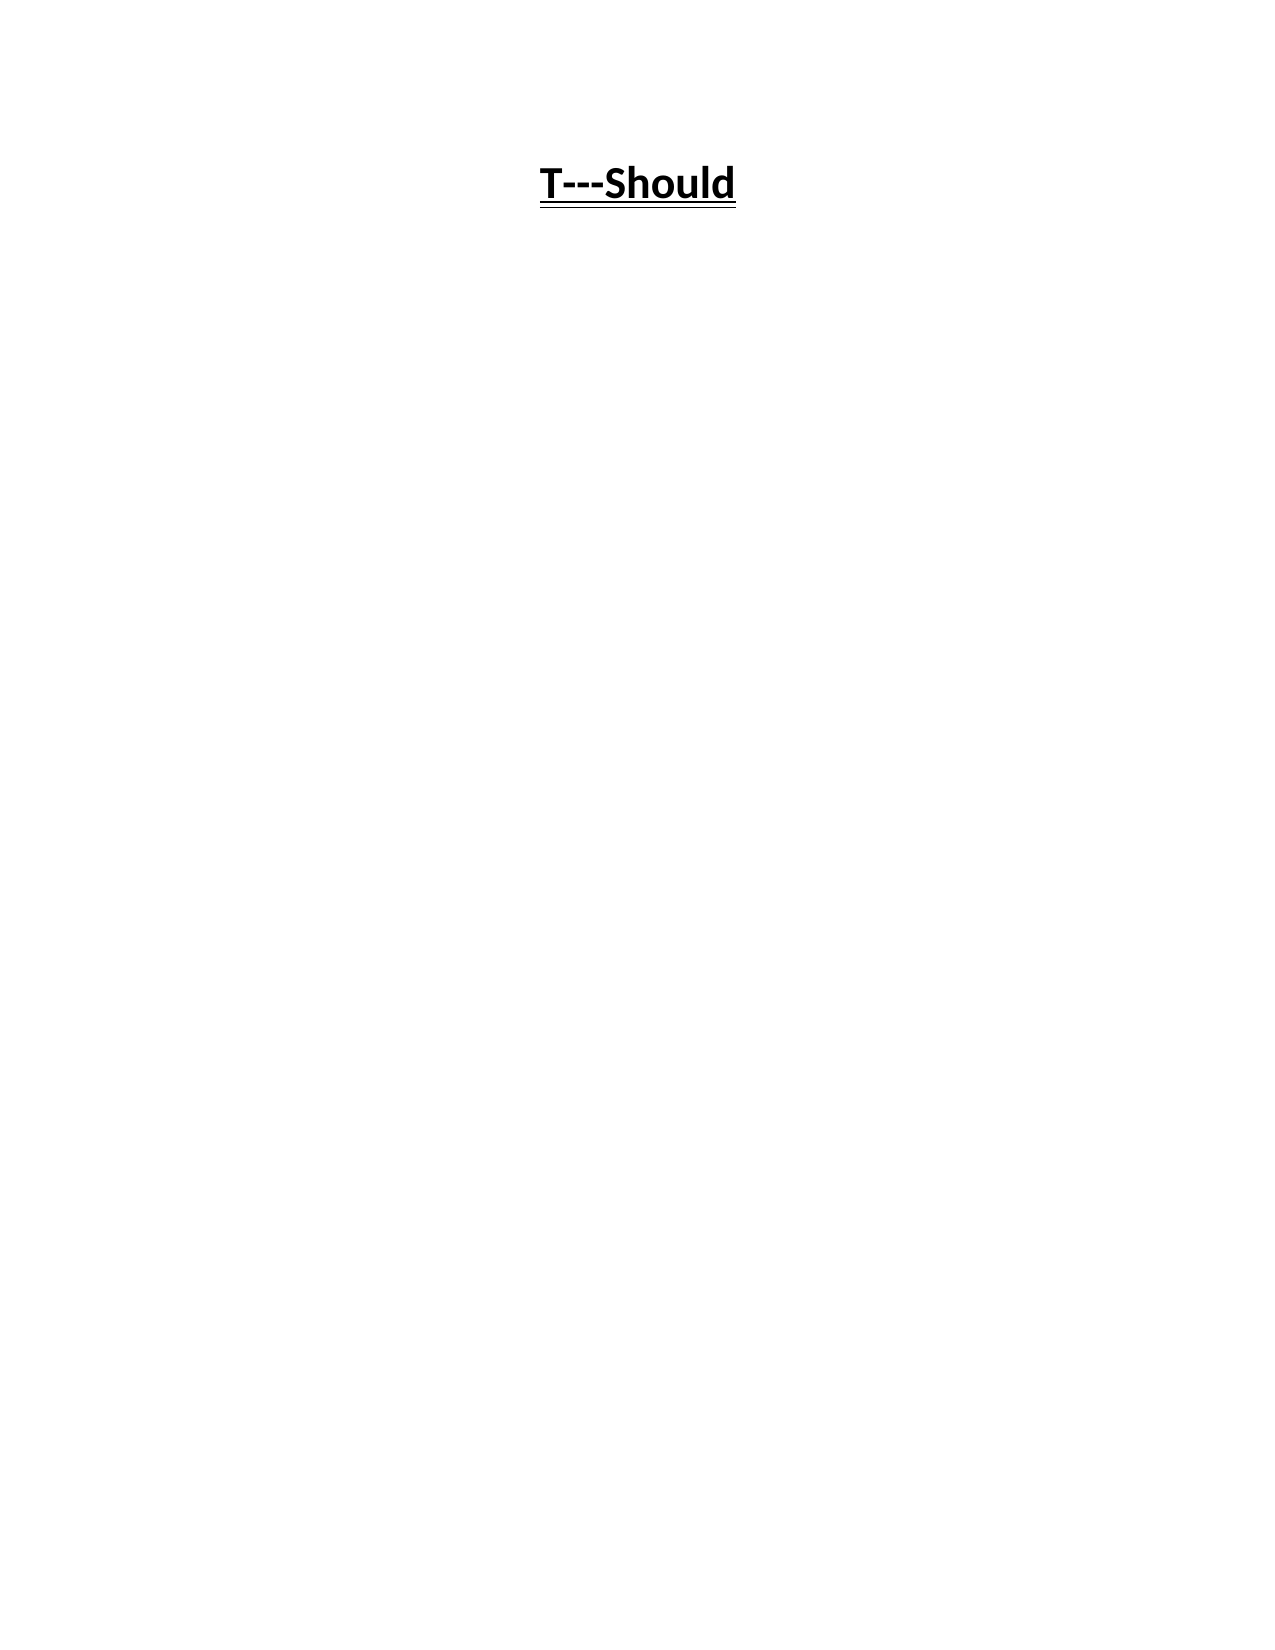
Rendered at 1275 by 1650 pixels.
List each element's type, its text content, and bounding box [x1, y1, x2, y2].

subtitle T---Should [150, 154, 1125, 210]
